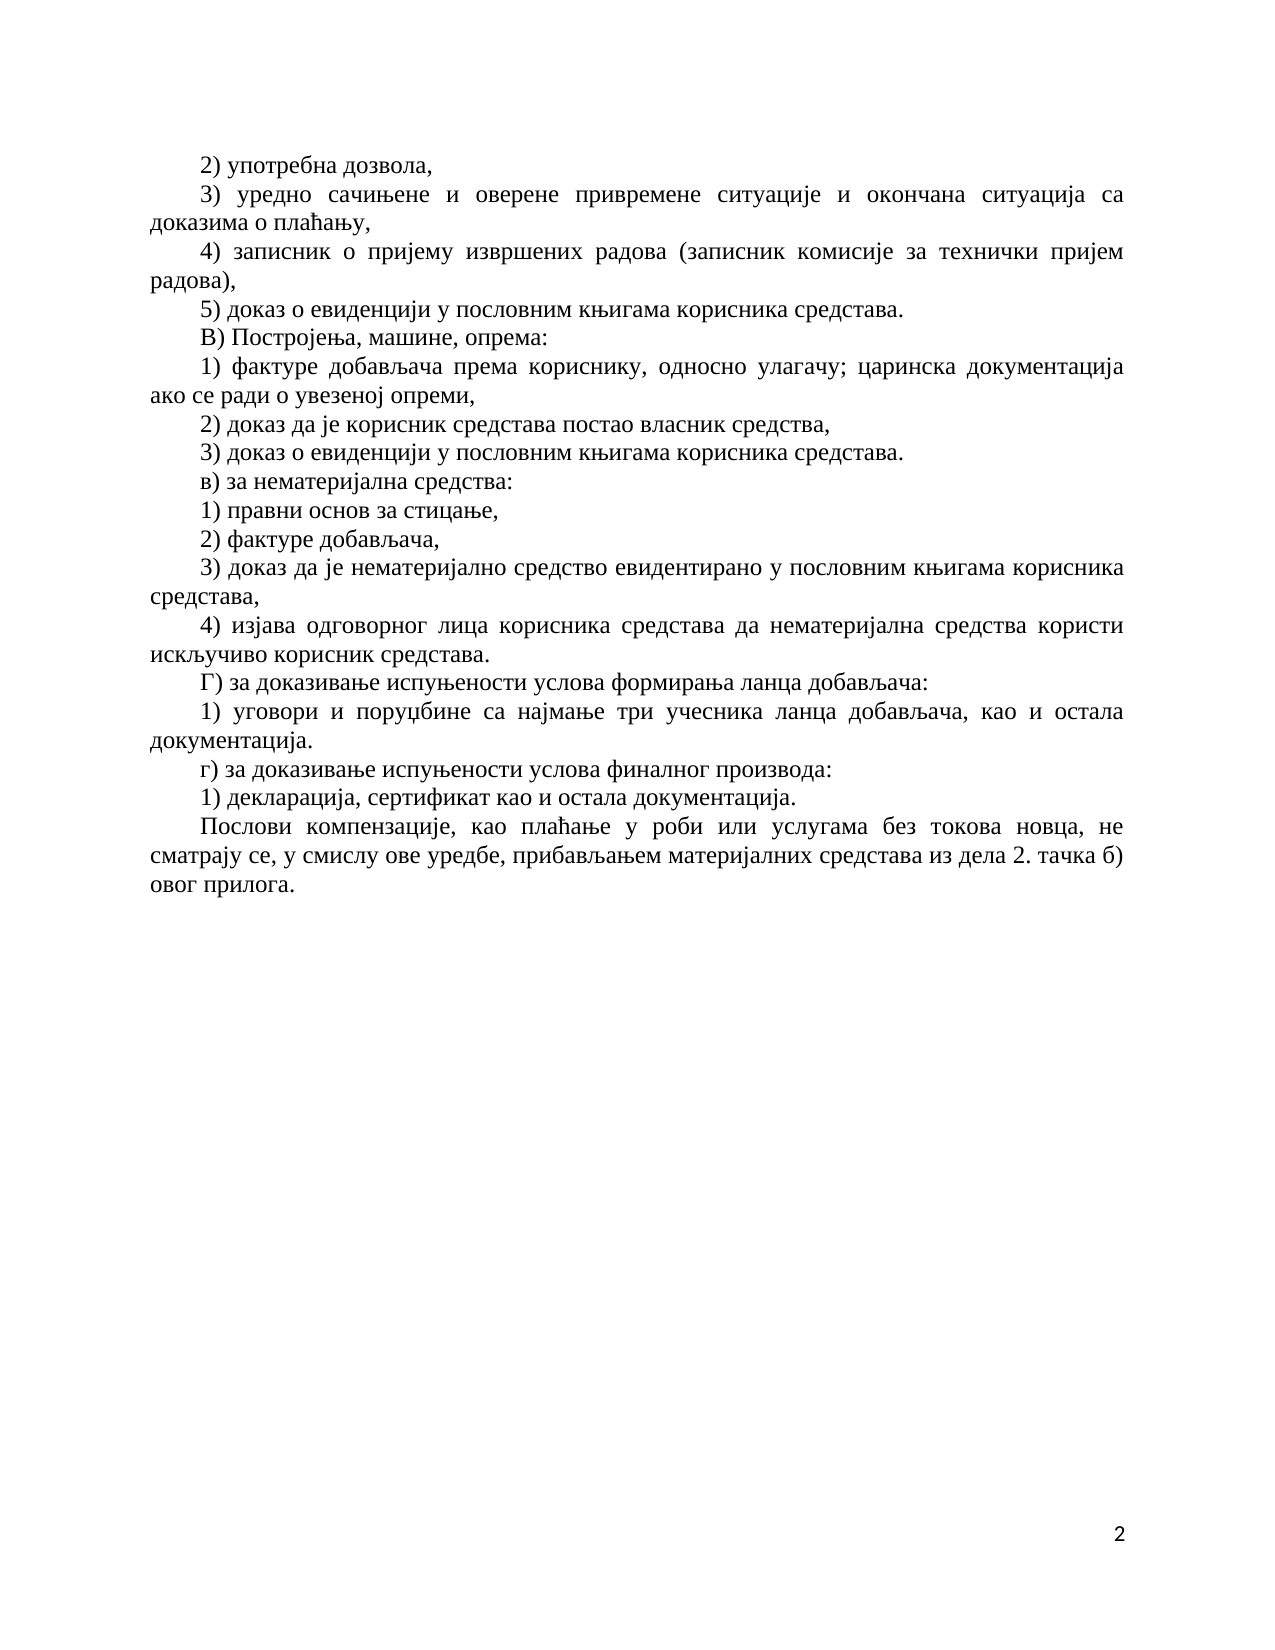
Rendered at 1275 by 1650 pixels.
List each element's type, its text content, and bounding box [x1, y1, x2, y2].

text 3) доказ о евиденцији у пословним књигама корисника средстава. [150, 437, 1125, 466]
text г) за доказивање испуњености услова финалног производа: [150, 754, 1125, 782]
text в) за нематеријална средства: [150, 466, 1125, 495]
text 3) уредно сачињене и оверене привремене ситуације и окончана ситуација са доказима о плаћању, [150, 179, 1125, 236]
text Послови компензације, као плаћање у роби или услугама без токова новца, не сматрају се, у смислу ове уредбе, прибављањем материјалних средстава из дела 2. тачка б) овог прилога. [150, 811, 1125, 897]
text 1) уговори и поруџбине са најмање три учесника ланца добављача, као и остала документација. [150, 696, 1125, 754]
text 5) доказ о евиденцији у пословним књигама корисника средстава. [150, 294, 1125, 322]
text Г) за доказивање испуњености услова формирања ланца добављача: [150, 667, 1125, 696]
text 3) доказ да је нематеријално средство евидентирано у пословним књигама корисника средстава, [150, 552, 1125, 610]
text 2) фактуре добављача, [150, 524, 1125, 552]
text 2) употребна дозвола, [150, 150, 1125, 179]
text 1) правни основ за стицање, [150, 495, 1125, 524]
text В) Постројења, машине, опрема: [150, 322, 1125, 351]
text 2) доказ да је корисник средстава постао власник средства, [150, 409, 1125, 437]
text 4) записник о пријему извршених радова (записник комисије за технички пријем радова), [150, 236, 1125, 294]
text 1) фактуре добављача према кориснику, односно улагачу; царинска документација ако се ради о увезеној опреми, [150, 351, 1125, 409]
text 4) изјава одговорног лица корисника средстава да нематеријална средства користи искључиво корисник средстава. [150, 610, 1125, 667]
text 1) декларација, сертификат као и остала документација. [150, 782, 1125, 811]
